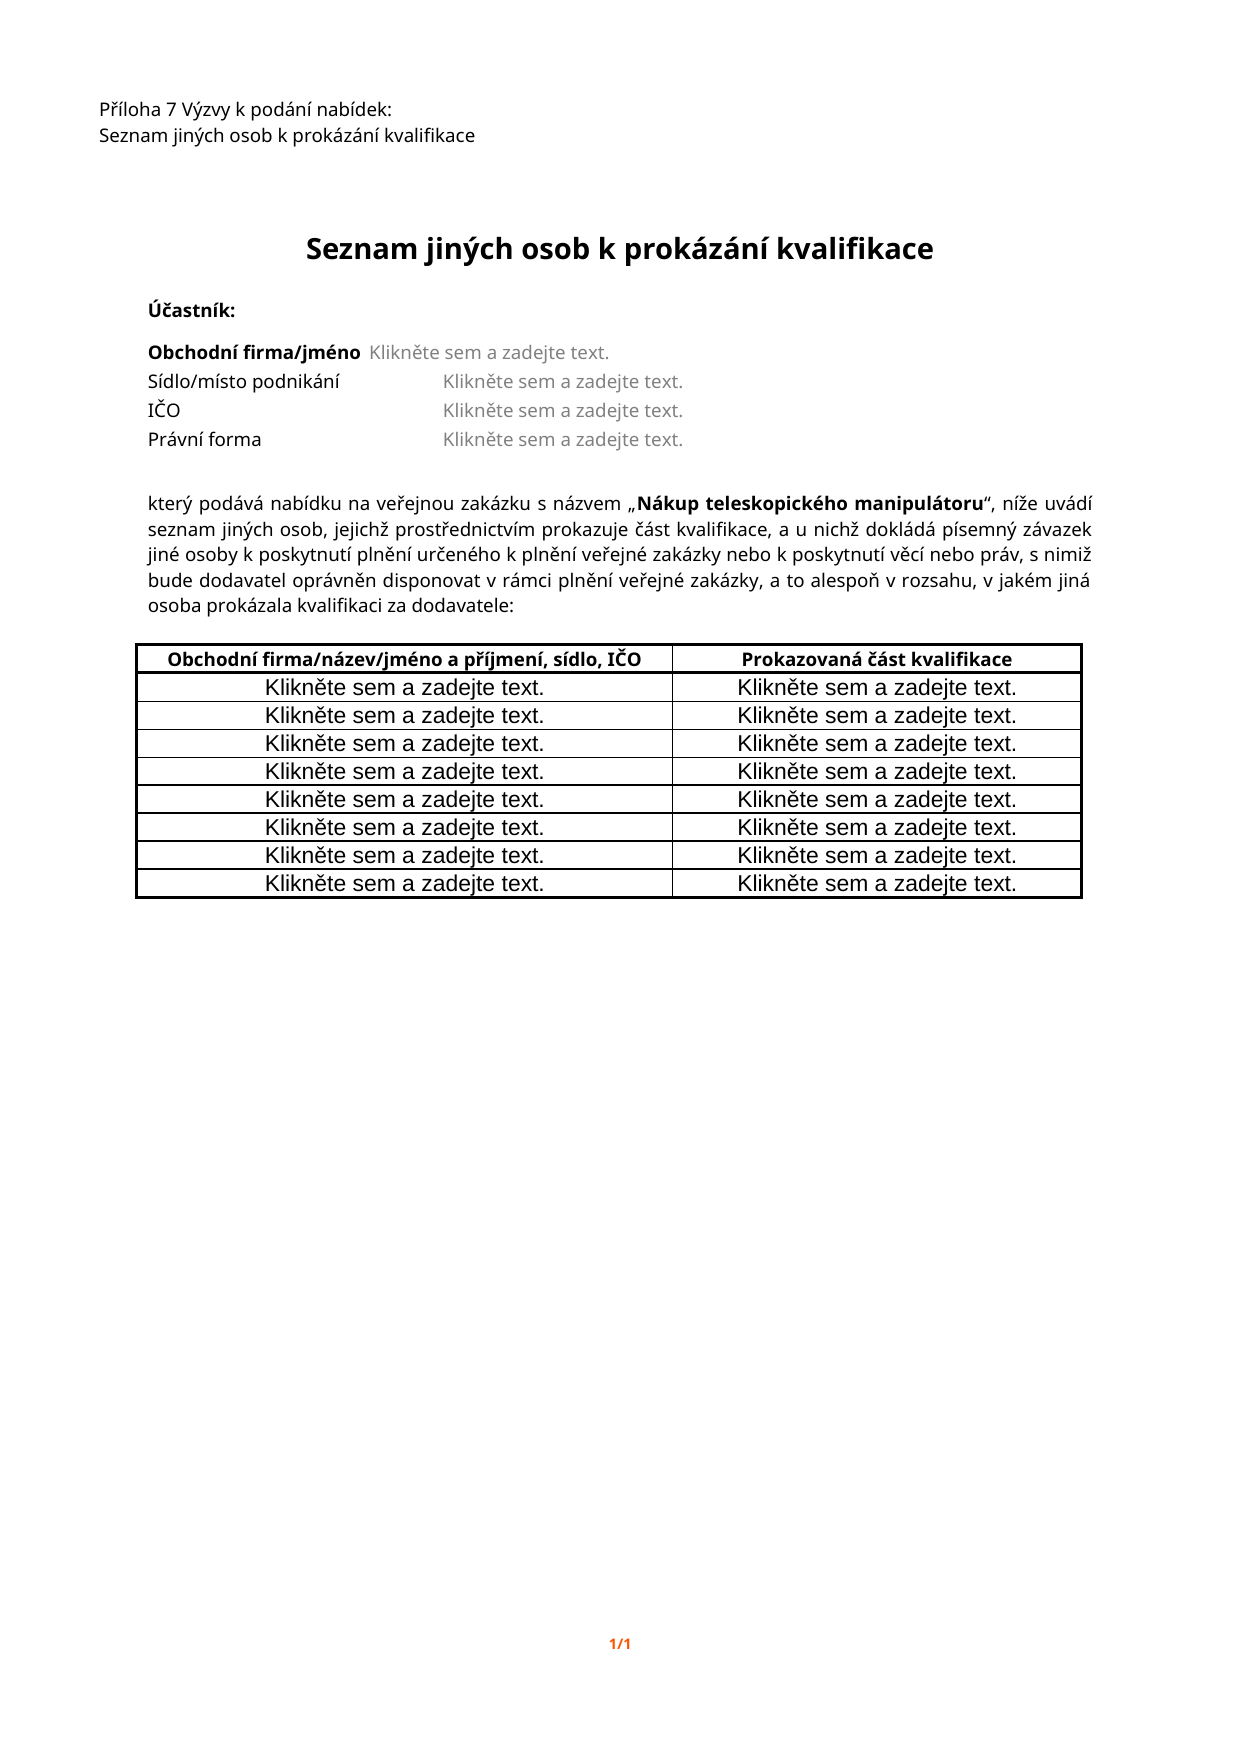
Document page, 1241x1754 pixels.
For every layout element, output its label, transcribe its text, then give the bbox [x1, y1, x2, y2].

title Seznam jiných osob k prokázání kvalifikace [148, 228, 1093, 268]
text Obchodní firma/jméno [148, 336, 1093, 365]
table_header Prokazovaná část kvalifikace [673, 646, 1080, 671]
text Sídlo/místo podnikání [148, 365, 1093, 394]
text Právní forma [148, 423, 1093, 452]
text IČO [148, 394, 1093, 423]
text Účastník: [148, 293, 1093, 324]
text který podává nabídku na veřejnou zakázku s názvem „Nákup teleskopického manipulátoru“, níže uvádí seznam jiných osob, jejichž prostřednictvím prokazuje část kvalifikace, a u nichž dokládá písemný závazek jiné osoby k poskytnutí plnění určeného k plnění veřejné zakázky nebo k poskytnutí věcí nebo práv, s nimiž bude dodavatel oprávněn disponovat v rámci plnění veřejné zakázky, a to alespoň v rozsahu, v jakém jiná osoba prokázala kvalifikaci za dodavatele: [148, 490, 1093, 618]
table_header Obchodní firma/název/jméno a příjmení, sídlo, IČO [138, 646, 672, 671]
